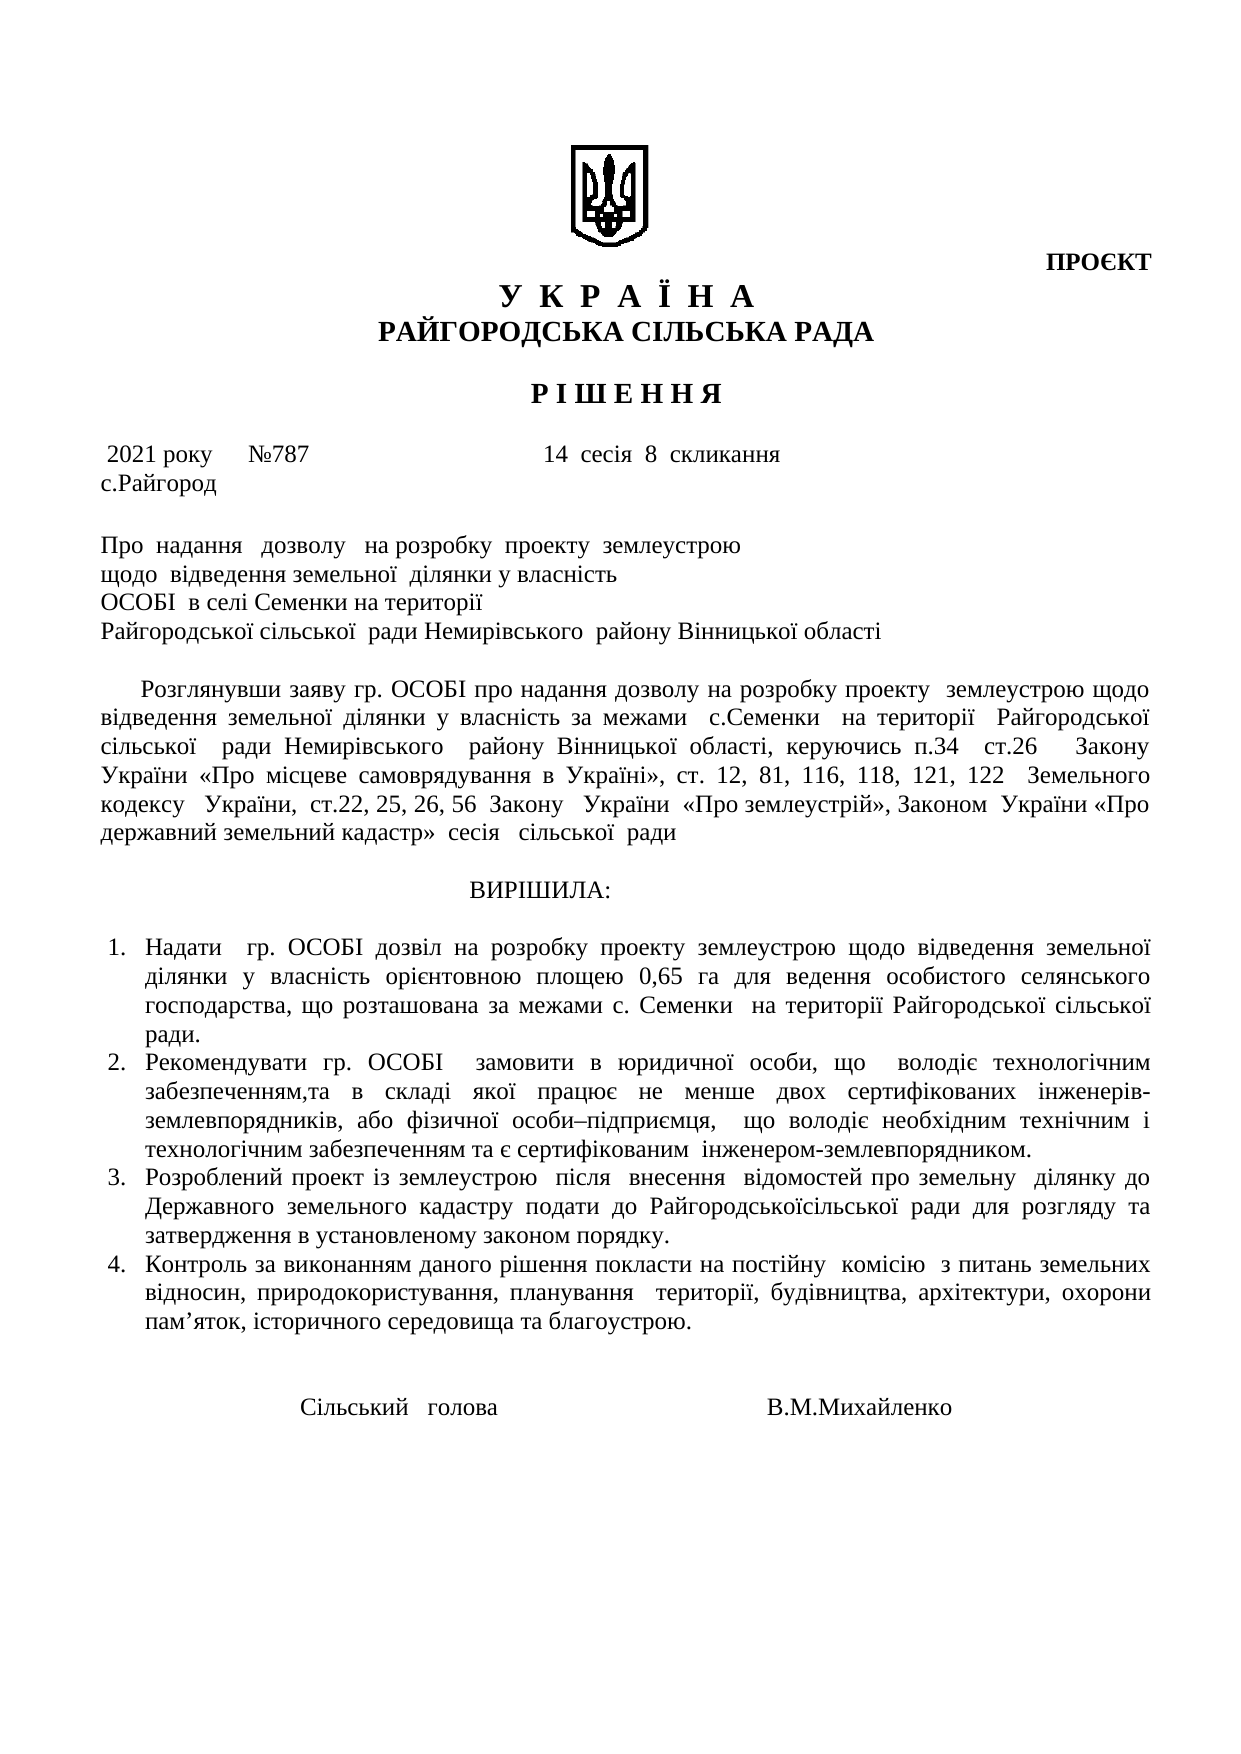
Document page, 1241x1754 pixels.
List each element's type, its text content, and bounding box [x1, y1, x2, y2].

subtitle РАЙГОРОДСЬКА СІЛЬСЬКА РАДА [100, 314, 1152, 348]
text Р І Ш Е Н Н Я [100, 377, 1152, 410]
text ВИРІШИЛА: [395, 875, 1152, 904]
text Райгородської сільської ради Немирівського району Вінницької області [100, 616, 1152, 645]
text Про надання дозволу на розробку проекту землеустрою [100, 530, 1152, 559]
text 2021 року №787 14 сесія 8 скликання [100, 439, 1152, 468]
text Сільський голова В.М.Михайленко [100, 1392, 1152, 1421]
title У К Р А Ї Н А [100, 276, 1152, 314]
text Розглянувши заяву гр. ОСОБІ про надання дозволу на розробку проекту землеустрою щодо відведення земельної ділянки у власність за межами с.Семенки на території Райгородської сільської ради Немирівського району Вінницької області, керуючись п.34 ст.26 Закону України «Про місцеве самоврядування в Україні», ст. 12, 81, 116, 118, 121, 122 Земельного кодексу України, ст.22, 25, 26, 56 Закону України «Про землеустрій», Законом України «Про державний земельний кадастр» сесія сільської ради [100, 674, 1152, 846]
text с.Райгород [100, 468, 1152, 496]
list Контроль за виконанням даного рішення покласти на постійну комісію з питань земельних відносин, природокористування, планування території, будівництва, архітектури, охорони пам’яток, історичного середовища та благоустрою. [107, 1249, 1152, 1335]
picture [569, 142, 649, 248]
list Розроблений проект із землеустрою після внесення відомостей про земельну ділянку до Державного земельного кадастру подати до Райгородськоїсільської ради для розгляду та затвердження в установленому законом порядку. [107, 1162, 1152, 1249]
text щодо відведення земельної ділянки у власність [100, 559, 1152, 587]
list Рекомендувати гр. ОСОБІ замовити в юридичної особи, що володіє технологічним забезпеченням,та в складі якої працює не менше двох сертифікованих інженерів-землевпорядників, або фізичної особи–підприємця, що володіє необхідним технічним і технологічним забезпеченням та є сертифікованим інженером-землевпорядником. [107, 1047, 1152, 1162]
text ПРОЄКТ [100, 117, 1152, 276]
text ОСОБІ в селі Семенки на території [100, 587, 1152, 616]
list Надати гр. ОСОБІ дозвіл на розробку проекту землеустрою щодо відведення земельної ділянки у власність орієнтовною площею 0,65 га для ведення особистого селянського господарства, що розташована за межами с. Семенки на території Райгородської сільської ради. [107, 932, 1152, 1047]
